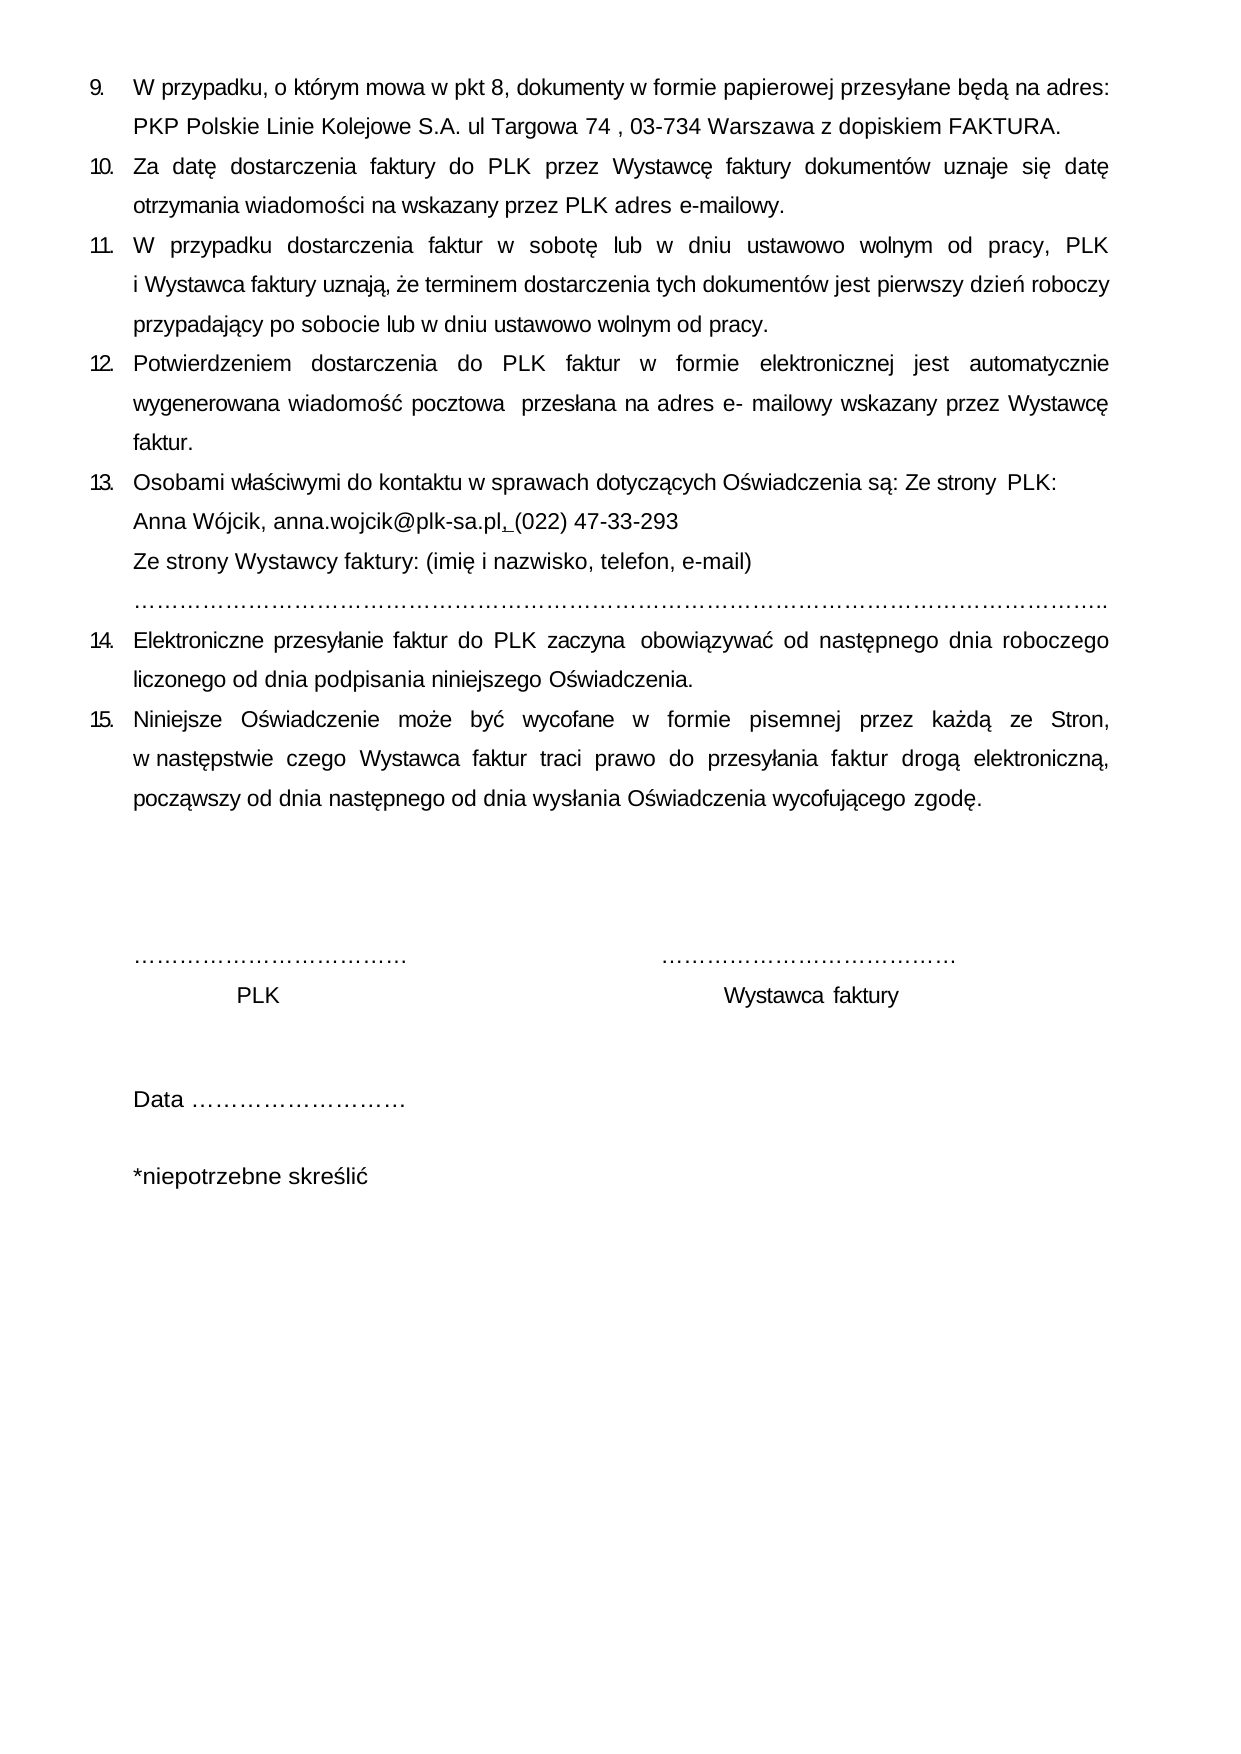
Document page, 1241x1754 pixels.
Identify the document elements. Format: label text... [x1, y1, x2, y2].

list Potwierdzeniem dostarczenia do PLK faktur w formie elektronicznej jest automatycznie wygenerowana wiadomość pocztowa przesłana na adres e- mailowy wskazany przez Wystawcę faktur. [89, 350, 1110, 456]
text *niepotrzebne skreślić [133, 1163, 1110, 1189]
text Anna Wójcik, anna.wojcik@plk-sa.pl, (022) 47-33-293 [133, 508, 1110, 534]
list Osobami właściwymi do kontaktu w sprawach dotyczących Oświadczenia są: Ze strony PLK: [89, 469, 1110, 495]
text ……………………………………………………………………………………………………………….. [133, 587, 1110, 613]
list W przypadku dostarczenia faktur w sobotę lub w dniu ustawowo wolnym od pracy, PLK i Wystawca faktury uznają, że terminem dostarczenia tych dokumentów jest pierwszy dzień roboczy przypadający po sobocie lub w dniu ustawowo wolnym od pracy. [89, 232, 1110, 337]
list Elektroniczne przesyłanie faktur do PLK zaczyna obowiązywać od następnego dnia roboczego liczonego od dnia podpisania niniejszego Oświadczenia. [89, 627, 1110, 692]
list Niniejsze Oświadczenie może być wycofane w formie pisemnej przez każdą ze Stron, w następstwie czego Wystawca faktur traci prawo do przesyłania faktur drogą elektroniczną, począwszy od dnia następnego od dnia wysłania Oświadczenia wycofującego zgodę. [89, 706, 1110, 811]
list Za datę dostarczenia faktury do PLK przez Wystawcę faktury dokumentów uznaje się datę otrzymania wiadomości na wskazany przez PLK adres e-mailowy. [89, 153, 1110, 219]
text Data ……………………… [133, 1086, 1110, 1112]
text ……………………………… ………………………………… [133, 942, 1110, 969]
list W przypadku, o którym mowa w pkt 8, dokumenty w formie papierowej przesyłane będą na adres: PKP Polskie Linie Kolejowe S.A. ul Targowa 74 , 03-734 Warszawa z dopiskiem FAKTURA. [89, 74, 1110, 140]
text PLK Wystawca faktury [133, 982, 1110, 1008]
text Ze strony Wystawcy faktury: (imię i nazwisko, telefon, e-mail) [133, 548, 1110, 574]
